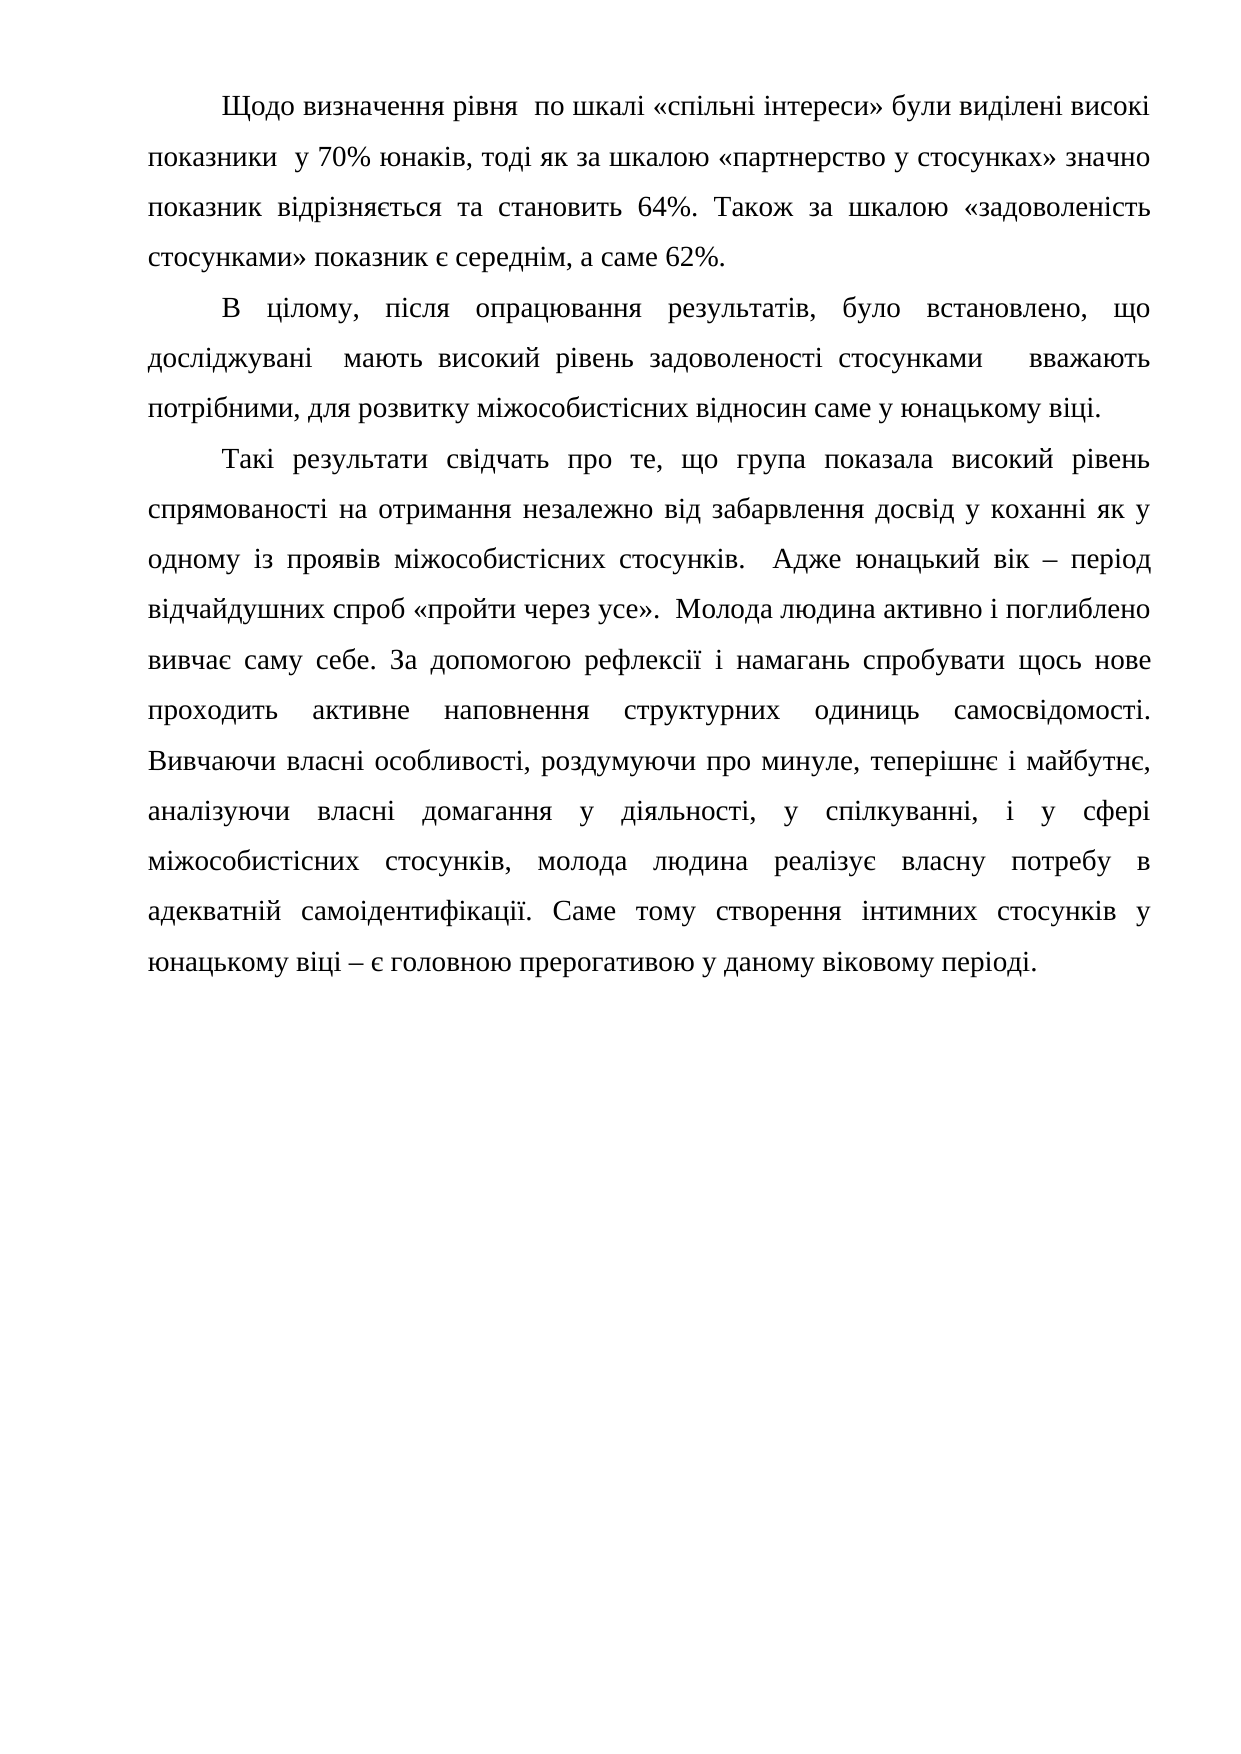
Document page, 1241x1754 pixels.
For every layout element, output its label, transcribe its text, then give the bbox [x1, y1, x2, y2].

text Такі результати свідчать про те, що група показала високий рівень спрямованості на отримання незалежно від забарвлення досвід у коханні як у одному із проявів міжособистісних стосунків. Адже юнацький вік – період відчайдушних спроб «пройти через усе». Молода людина активно і поглиблено вивчає саму себе. За допомогою рефлексії і намагань спробувати щось нове проходить активне наповнення структурних одиниць самосвідомості. Вивчаючи власні особливості, роздумуючи про минуле, теперішнє і майбутнє, аналізуючи власні домагання у діяльності, у спілкуванні, і у сфері міжособистісних стосунків, молода людина реалізує власну потребу в адекватній самоідентифікації. Саме тому створення інтимних стосунків у юнацькому віці – є головною прерогативою у даному віковому періоді. [148, 441, 1152, 977]
text В цілому, після опрацювання результатів, було встановлено, що досліджувані мають високий рівень задоволеності стосунками вважають потрібними, для розвитку міжособистісних відносин саме у юнацькому віці. [148, 290, 1152, 424]
text Щодо визначення рівня по шкалі «спільні інтереси» були виділені високі показники у 70% юнаків, тоді як за шкалою «партнерство у стосунках» значно показник відрізняється та становить 64%. Також за шкалою «задоволеність стосунками» показник є середнім, а саме 62%. [148, 88, 1152, 273]
